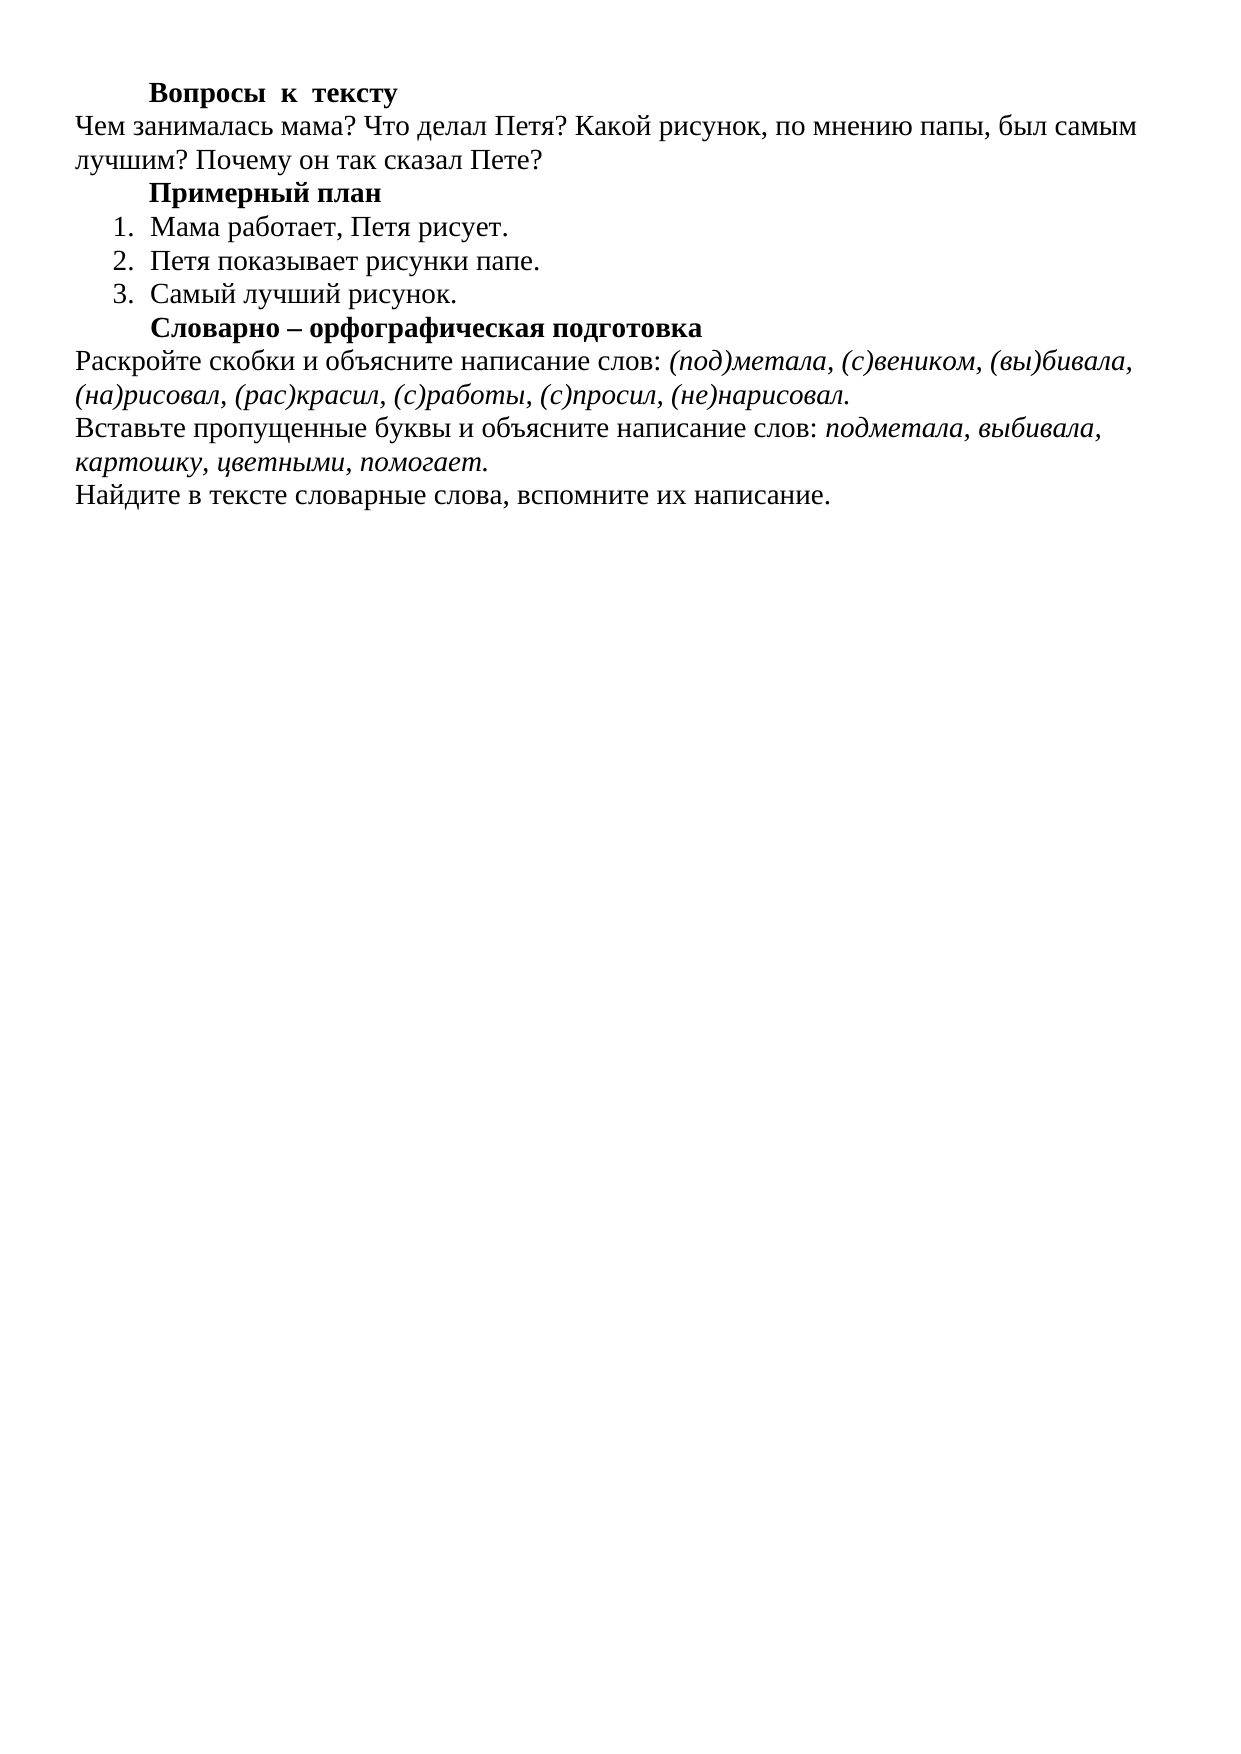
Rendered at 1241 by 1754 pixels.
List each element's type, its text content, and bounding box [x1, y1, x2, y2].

text Найдите в тексте словарные слова, вспомните их написание. [75, 477, 1165, 511]
text Вставьте пропущенные буквы и объясните написание слов: подметала, выбивала, картошку, цветными, помогает. [75, 410, 1165, 477]
list Самый лучший рисунок. [112, 276, 1165, 310]
list Словарно – орфографическая подготовка [150, 310, 1165, 343]
text Примерный план [75, 176, 1165, 209]
text Чем занималась мама? Что делал Петя? Какой рисунок, по мнению папы, был самым лучшим? Почему он так сказал Пете? [75, 108, 1165, 176]
list Мама работает, Петя рисует. [112, 209, 1165, 243]
text Вопросы к тексту [75, 75, 1165, 108]
list Петя показывает рисунки папе. [112, 243, 1165, 276]
text Раскройте скобки и объясните написание слов: (под)метала, (с)веником, (вы)бивала, (на)рисовал, (рас)красил, (с)работы, (с)просил, (не)нарисовал. [75, 343, 1165, 410]
